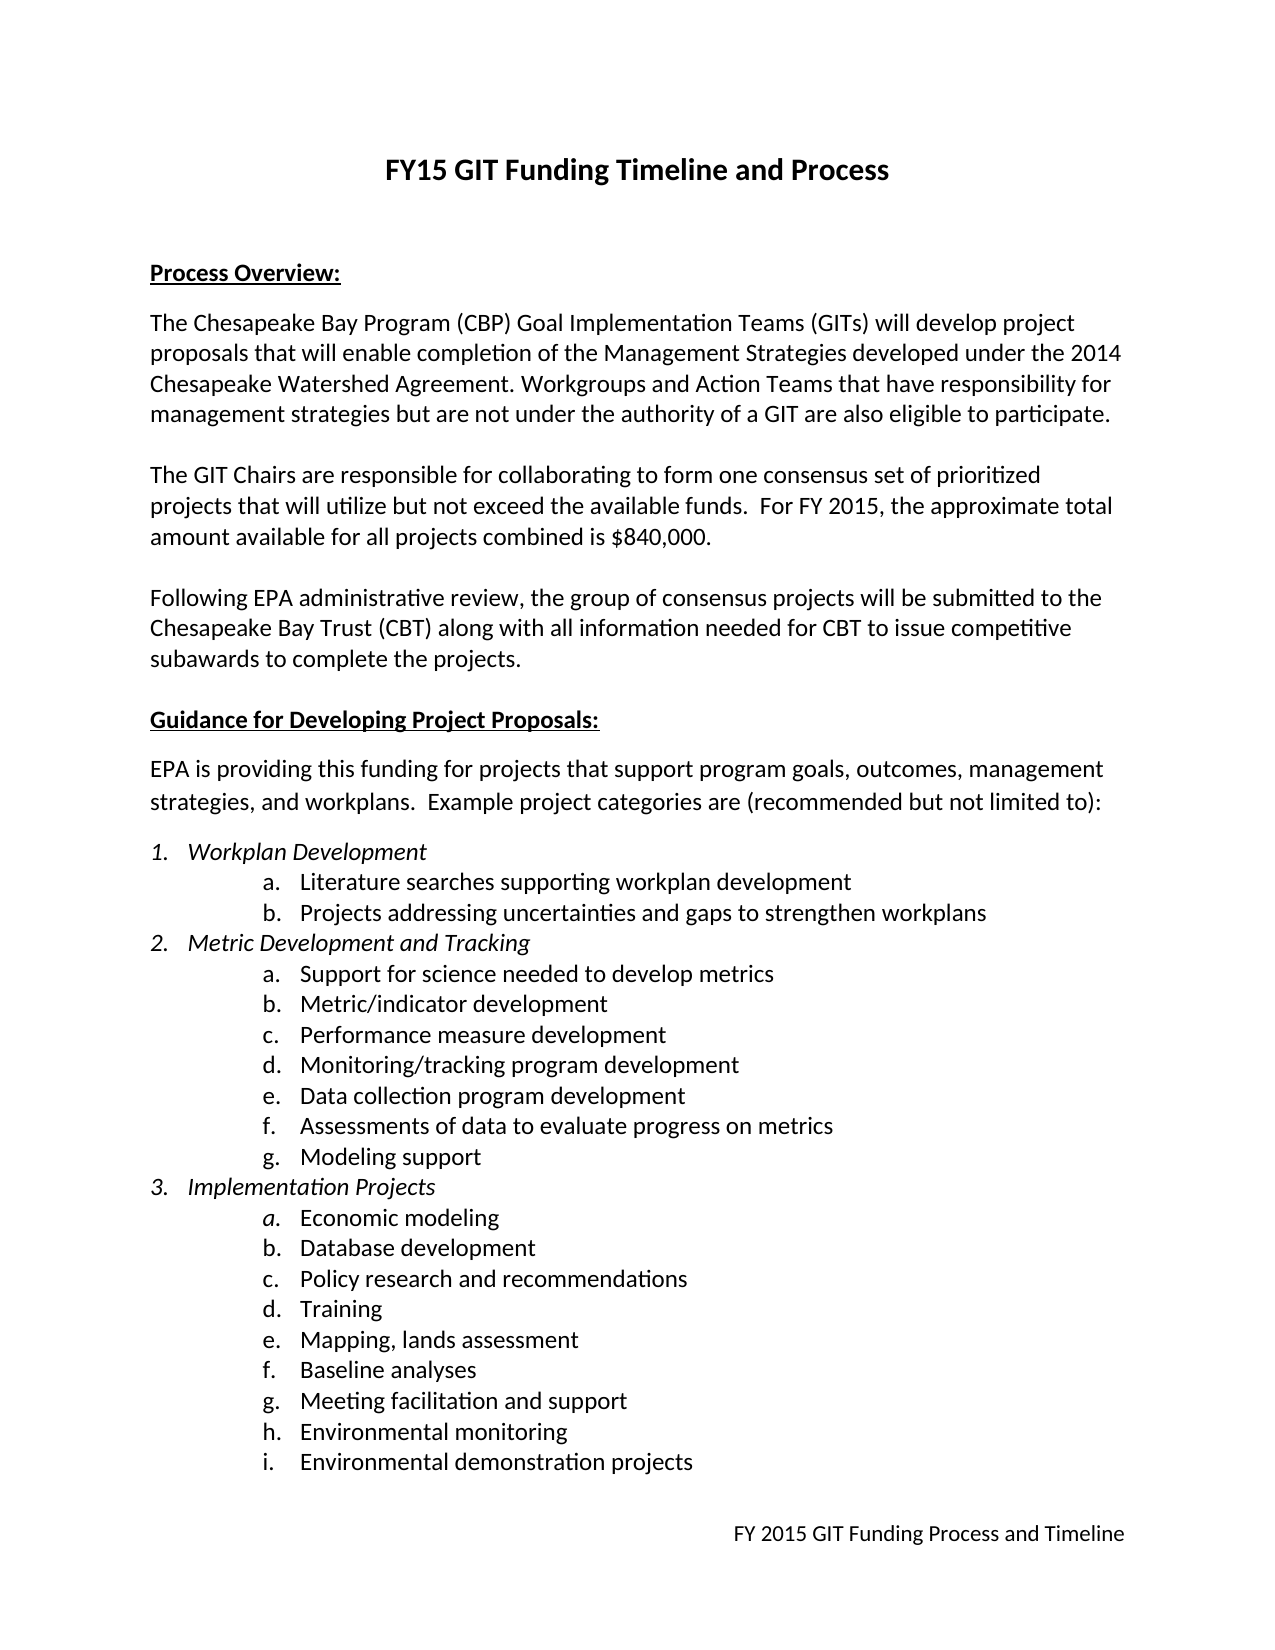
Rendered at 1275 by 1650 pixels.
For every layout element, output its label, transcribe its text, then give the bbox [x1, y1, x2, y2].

text Guidance for Developing Project Proposals: [150, 704, 1125, 734]
text EPA is providing this funding for projects that support program goals, outcomes, management strategies, and workplans. Example project categories are (recommended but not limited to): [150, 753, 1125, 817]
list Assessments of data to evaluate progress on metrics [262, 1111, 1125, 1141]
list Projects addressing uncertainties and gaps to strengthen workplans [262, 897, 1125, 927]
list Workplan Development [150, 836, 1125, 866]
text The Chesapeake Bay Program (CBP) Goal Implementation Teams (GITs) will develop project proposals that will enable completion of the Management Strategies developed under the 2014 Chesapeake Watershed Agreement. Workgroups and Action Teams that have responsibility for management strategies but are not under the authority of a GIT are also eligible to participate. [150, 307, 1125, 429]
list Implementation Projects [150, 1172, 1125, 1202]
list Database development [262, 1233, 1125, 1263]
list Training [262, 1294, 1125, 1324]
list Policy research and recommendations [262, 1263, 1125, 1294]
list Economic modeling [262, 1202, 1125, 1233]
list Literature searches supporting workplan development [262, 866, 1125, 897]
text FY15 GIT Funding Timeline and Process [150, 150, 1125, 188]
list Support for science needed to develop metrics [262, 958, 1125, 988]
list Baseline analyses [262, 1355, 1125, 1385]
list Metric Development and Tracking [150, 927, 1125, 958]
list Meeting facilitation and support [262, 1385, 1125, 1416]
list Performance measure development [262, 1019, 1125, 1049]
list Environmental demonstration projects [262, 1446, 1125, 1477]
list Modeling support [262, 1141, 1125, 1172]
text Following EPA administrative review, the group of consensus projects will be submitted to the Chesapeake Bay Trust (CBT) along with all information needed for CBT to issue competitive subawards to complete the projects. [150, 582, 1125, 673]
list Mapping, lands assessment [262, 1324, 1125, 1355]
list Monitoring/tracking program development [262, 1049, 1125, 1080]
list Metric/indicator development [262, 988, 1125, 1019]
list Data collection program development [262, 1080, 1125, 1111]
text The GIT Chairs are responsible for collaborating to form one consensus set of prioritized projects that will utilize but not exceed the available funds. For FY 2015, the approximate total amount available for all projects combined is $840,000. [150, 459, 1125, 551]
list Environmental monitoring [262, 1416, 1125, 1446]
text Process Overview: [150, 257, 1125, 288]
